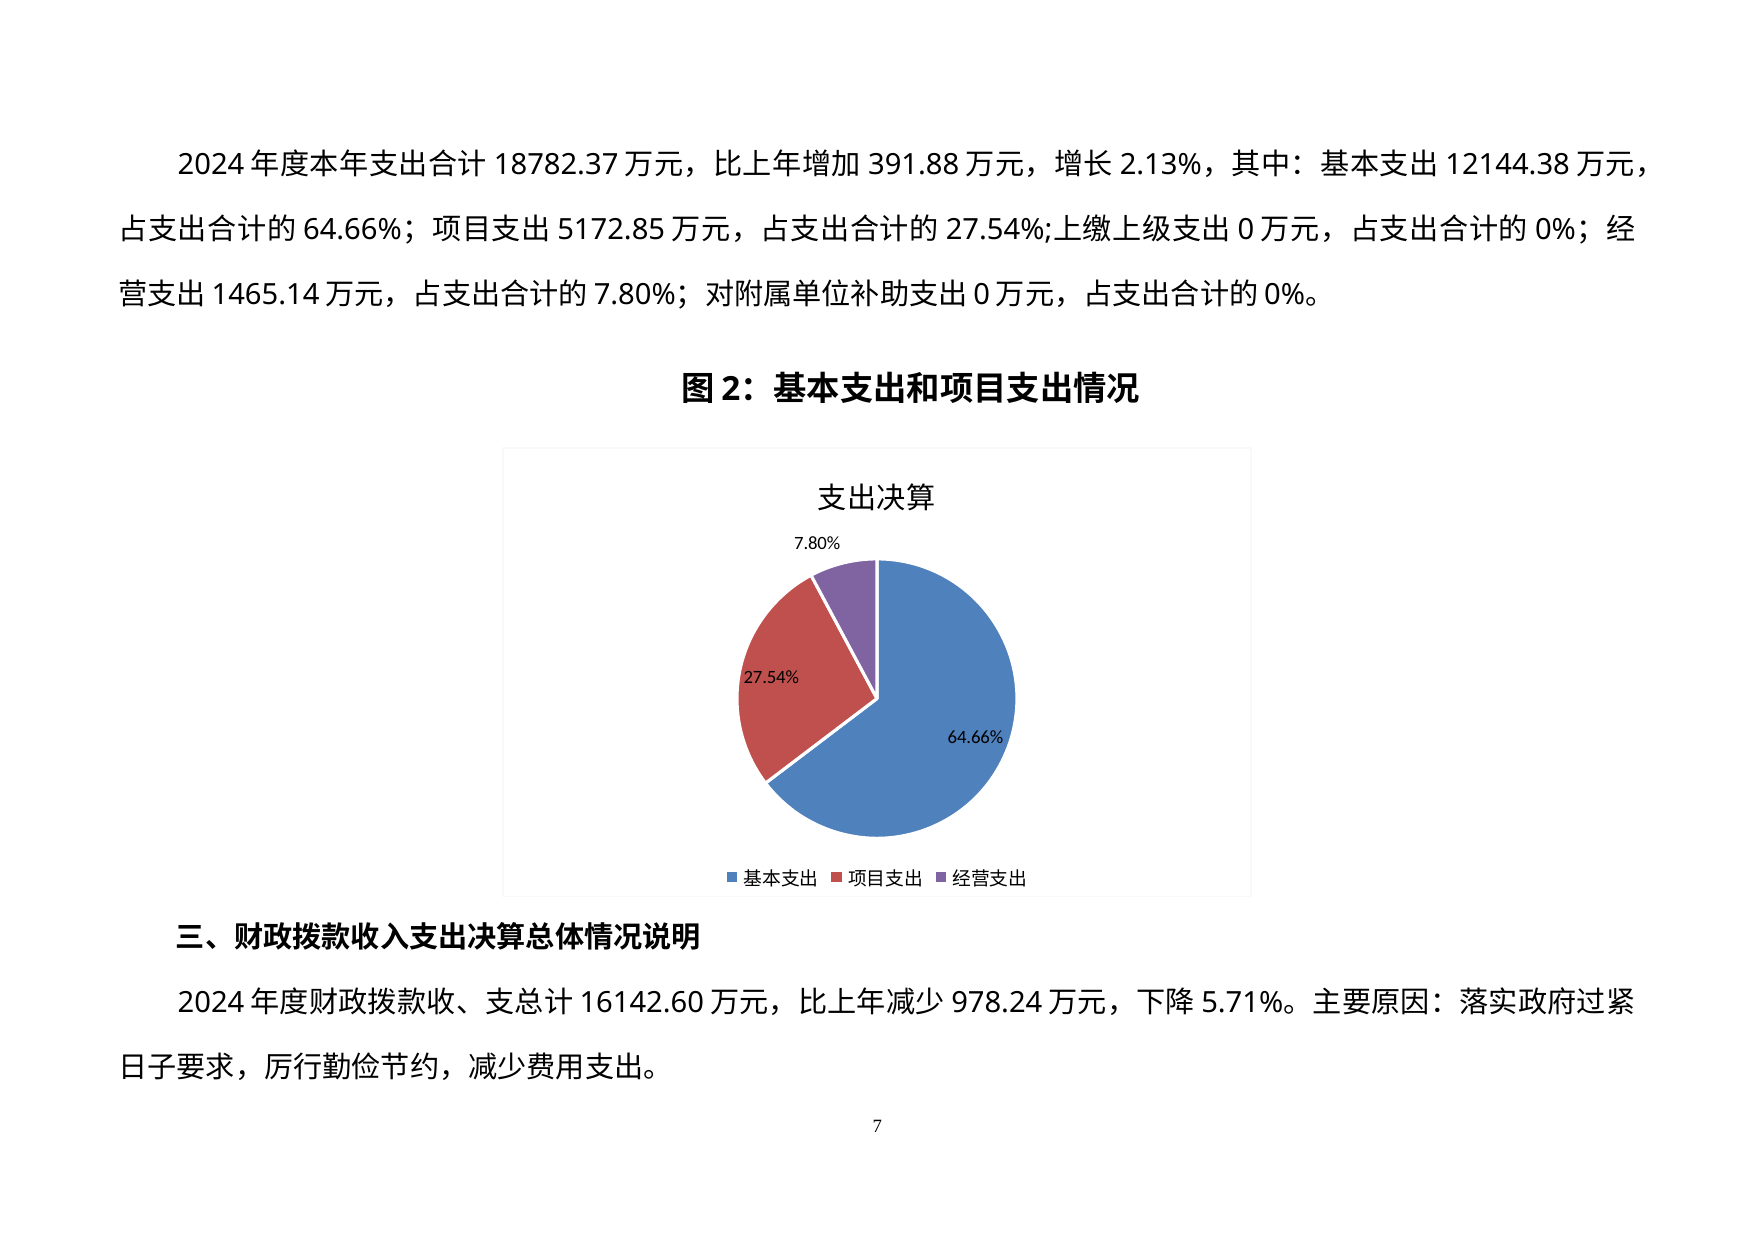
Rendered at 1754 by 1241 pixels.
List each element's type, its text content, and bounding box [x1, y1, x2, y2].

text 2024年度本年支出合计18782.37万元，比上年增加391.88万元，增长2.13%，其中：基本支出12144.38万元，占支出合计的64.66%；项目支出5172.85万元，占支出合计的27.54%;上缴上级支出0万元，占支出合计的0%；经营支出1465.14万元，占支出合计的7.80%；对附属单位补助支出0万元，占支出合计的0%。 [118, 129, 1636, 324]
subtitle 图2：基本支出和项目支出情况 [118, 353, 1636, 418]
text 2024年度财政拨款收、支总计16142.60万元，比上年减少978.24万元，下降5.71%。主要原因：落实政府过紧日子要求，厉行勤俭节约，减少费用支出。 [118, 967, 1636, 1097]
text 三、财政拨款收入支出决算总体情况说明 [118, 902, 1636, 967]
